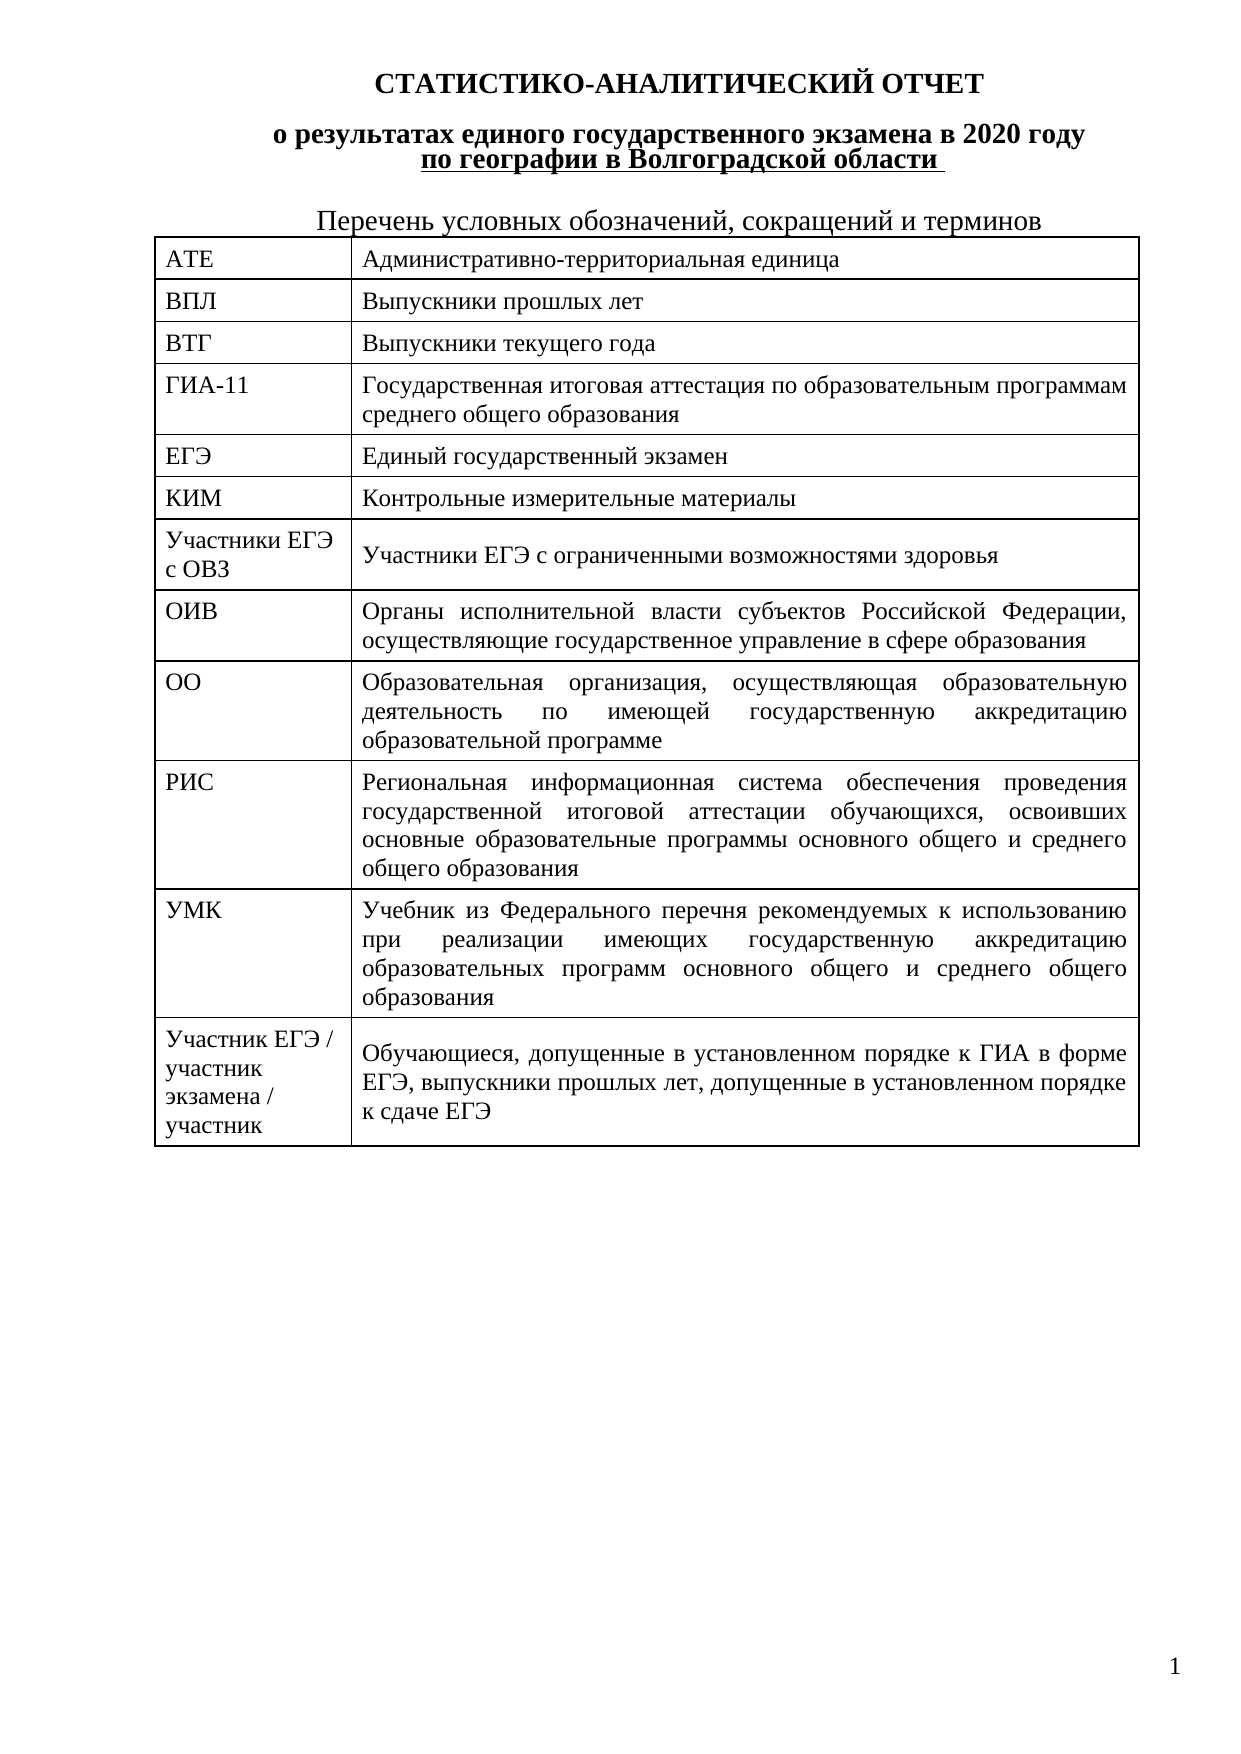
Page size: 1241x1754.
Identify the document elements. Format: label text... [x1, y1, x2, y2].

table_cell ВТГ [156, 322, 351, 363]
text по географии в Волгоградской области [556, 149, 1181, 174]
table_cell Участники ЕГЭ с ОВЗ [156, 520, 351, 589]
text Перечень условных обозначений, сокращений и терминов [177, 203, 1181, 236]
table_cell Региональная информационная система обеспечения проведения государственной итоговой аттестации обучающихся, освоивших основные образовательные программы основного общего и среднего общего образования [352, 761, 1138, 888]
table_cell ОИВ [156, 591, 351, 660]
table_cell Государственная итоговая аттестация по образовательным программам среднего общего образования [352, 364, 1138, 434]
text о результатах единого государственного экзамена в 2020 году [177, 124, 1181, 149]
table_cell Единый государственный экзамен [352, 435, 1138, 476]
table_cell РИС [156, 761, 351, 888]
table_cell ОО [156, 662, 351, 759]
text по географии в Волгоградской области [177, 149, 552, 174]
table_cell ВПЛ [156, 280, 351, 321]
table_cell Образовательная организация, осуществляющая образовательную деятельность по имеющей государственную аккредитацию образовательной программе [352, 662, 1138, 759]
table_header Административно-территориальная единица [352, 238, 1138, 278]
table_cell КИМ [156, 477, 351, 518]
table_cell Органы исполнительной власти субъектов Российской Федерации, осуществляющие государственное управление в сфере образования [352, 591, 1138, 660]
table_cell Участник ЕГЭ / участник экзамена / участник [156, 1018, 351, 1145]
table_cell Контрольные измерительные материалы [352, 477, 1138, 518]
text Статистико-аналитический отчет [177, 74, 1181, 99]
table_cell Учебник из Федерального перечня рекомендуемых к использованию при реализации имеющих государственную аккредитацию образовательных программ основного общего и среднего общего образования [352, 890, 1138, 1016]
table_cell ЕГЭ [156, 435, 351, 476]
table_cell ГИА-11 [156, 364, 351, 434]
table_cell Обучающиеся, допущенные в установленном порядке к ГИА в форме ЕГЭ, выпускники прошлых лет, допущенные в установленном порядке к сдаче ЕГЭ [352, 1018, 1138, 1145]
table_cell Выпускники текущего года [352, 322, 1138, 363]
table_cell Выпускники прошлых лет [352, 280, 1138, 321]
table_cell Участники ЕГЭ с ограниченными возможностями здоровья [352, 520, 1138, 589]
table_header АТЕ [156, 238, 351, 278]
table_cell УМК [156, 890, 351, 1016]
